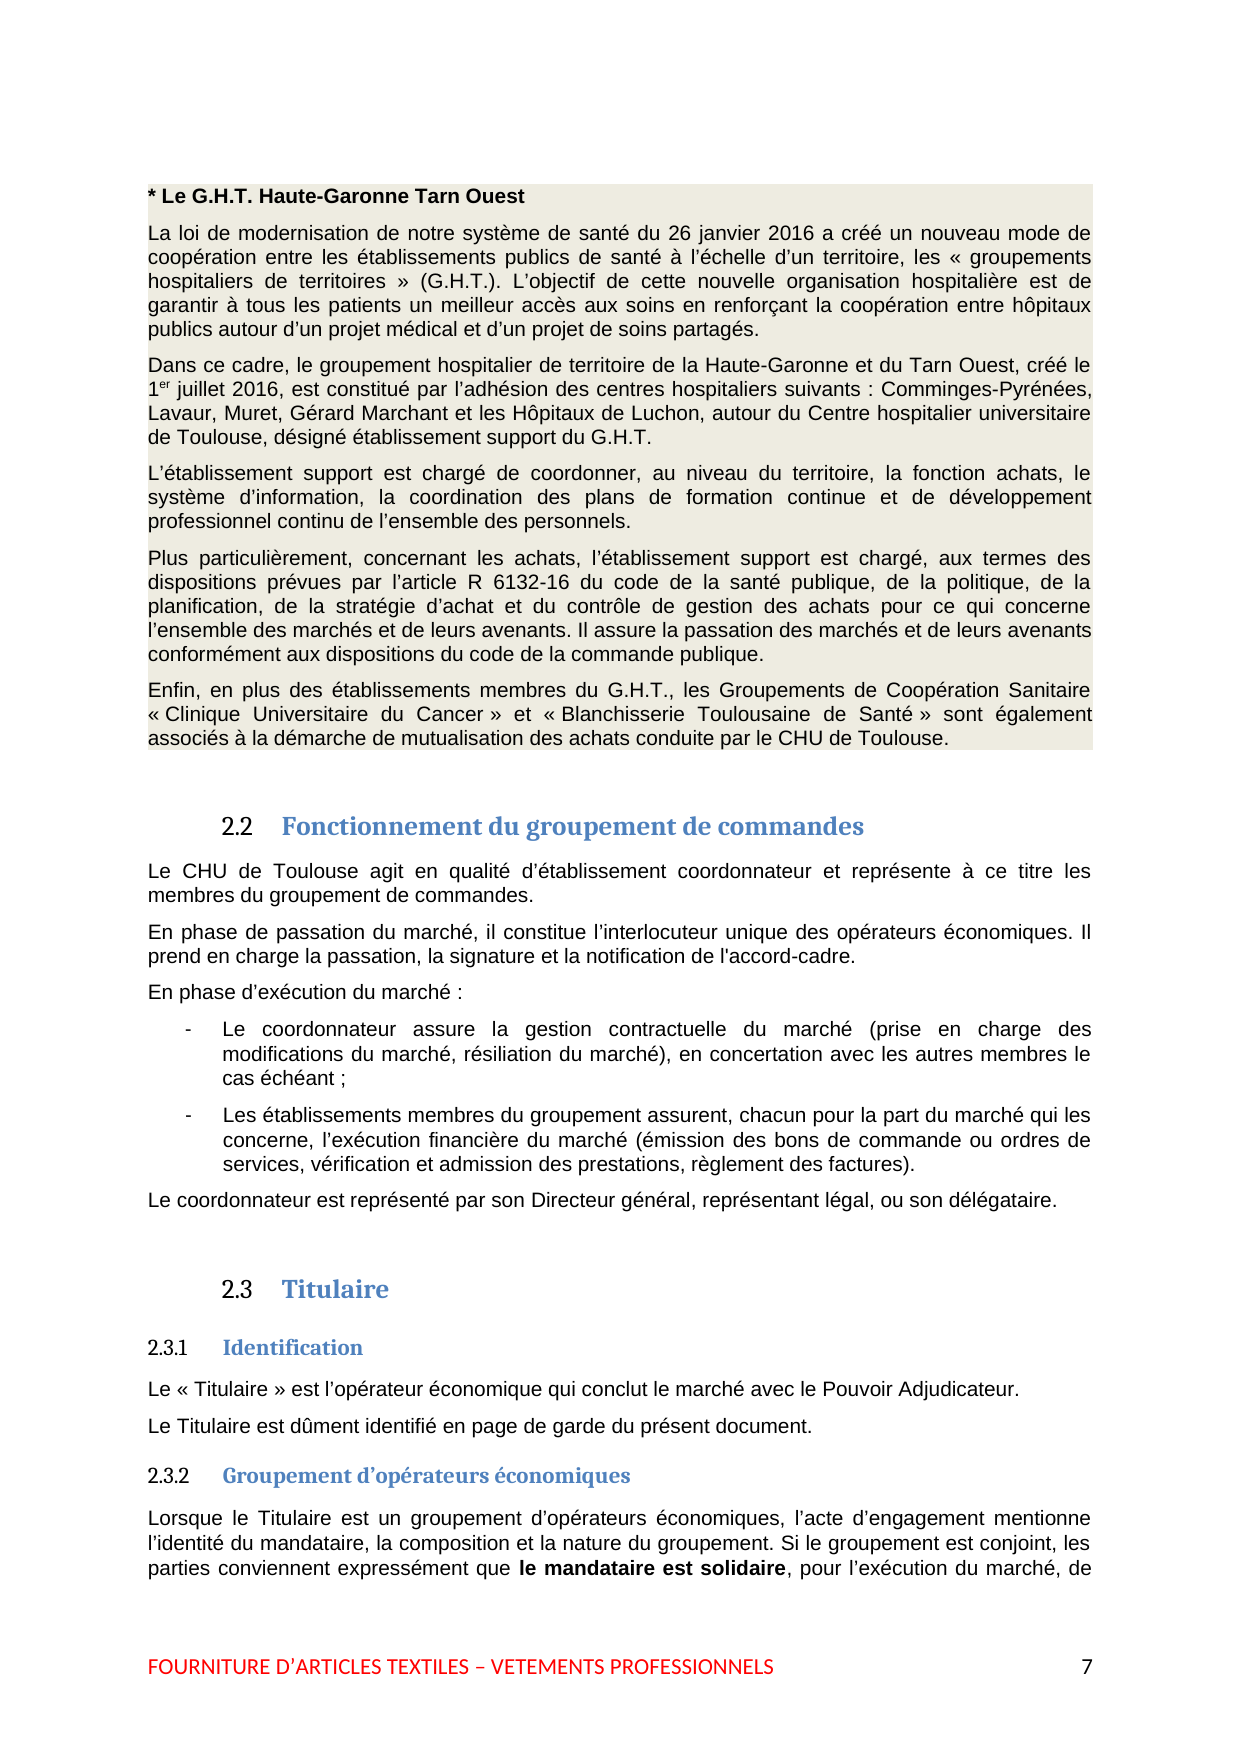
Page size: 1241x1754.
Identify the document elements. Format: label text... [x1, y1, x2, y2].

text En phase d’exécution du marché : [148, 980, 1093, 1004]
subtitle Titulaire [222, 1274, 1093, 1305]
text Plus particulièrement, concernant les achats, l’établissement support est chargé, aux termes des dispositions prévues par l’article R 6132-16 du code de la santé publique, de la politique, de la planification, de la stratégie d’achat et du contrôle de gestion des achats pour ce qui concerne l’ensemble des marchés et de leurs avenants. Il assure la passation des marchés et de leurs avenants conformément aux dispositions du code de la commande publique. [148, 546, 1093, 665]
text Le Titulaire est dûment identifié en page de garde du présent document. [148, 1414, 1093, 1438]
list Les établissements membres du groupement assurent, chacun pour la part du marché qui les concerne, l’exécution financière du marché (émission des bons de commande ou ordres de services, vérification et admission des prestations, règlement des factures). [185, 1102, 1093, 1176]
text Le « Titulaire » est l’opérateur économique qui conclut le marché avec le Pouvoir Adjudicateur. [148, 1377, 1093, 1401]
text Le coordonnateur est représenté par son , représentant légal, ou son délégataire. [148, 1188, 1093, 1212]
text Le CHU de Toulouse agit en qualité d’établissement coordonnateur et représente à ce titre les membres du groupement de commandes. [148, 859, 1093, 907]
text La loi de modernisation de notre système de santé du 26 janvier 2016 a créé un nouveau mode de coopération entre les établissements publics de santé à l’échelle d’un territoire, les « groupements hospitaliers de territoires » (G.H.T.). L’objectif de cette nouvelle organisation hospitalière est de garantir à tous les patients un meilleur accès aux soins en renforçant la coopération entre hôpitaux publics autour d’un projet médical et d’un projet de soins partagés. [148, 221, 1093, 340]
text Dans ce cadre, le groupement hospitalier de territoire de la Haute-Garonne et du Tarn Ouest, créé le 1er juillet 2016, est constitué par l’adhésion des centres hospitaliers suivants : Comminges-Pyrénées, Lavaur, Muret, Gérard Marchant et les Hôpitaux de Luchon, autour du Centre hospitalier universitaire de Toulouse, désigné établissement support du G.H.T. [148, 353, 1093, 449]
subtitle Identification [148, 1334, 1093, 1361]
text En phase de passation du marché, il constitue l’interlocuteur unique des opérateurs économiques. Il prend en charge la passation, la signature et la notification de l'accord-cadre. [148, 920, 1093, 968]
text * Le G.H.T. Haute-Garonne Tarn Ouest [148, 184, 1093, 208]
text Enfin, en plus des établissements membres du G.H.T., les Groupements de Coopération Sanitaire « Clinique Universitaire du Cancer » et « Blanchisserie Toulousaine de Santé » sont également associés à la démarche de mutualisation des achats conduite par le CHU de Toulouse. [148, 678, 1093, 750]
subtitle Fonctionnement du groupement de commandes [222, 811, 1093, 842]
text L’établissement support est chargé de coordonner, au niveau du territoire, la fonction achats, le système d’information, la coordination des plans de formation continue et de développement professionnel continu de l’ensemble des personnels. [148, 461, 1093, 533]
list Le coordonnateur assure la gestion contractuelle du marché (prise en charge des modifications du marché, résiliation du marché), en concertation avec les autres membres le cas échéant ; [185, 1017, 1093, 1090]
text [148, 1505, 1093, 1580]
subtitle Groupement d’opérateurs économiques [148, 1463, 1093, 1489]
